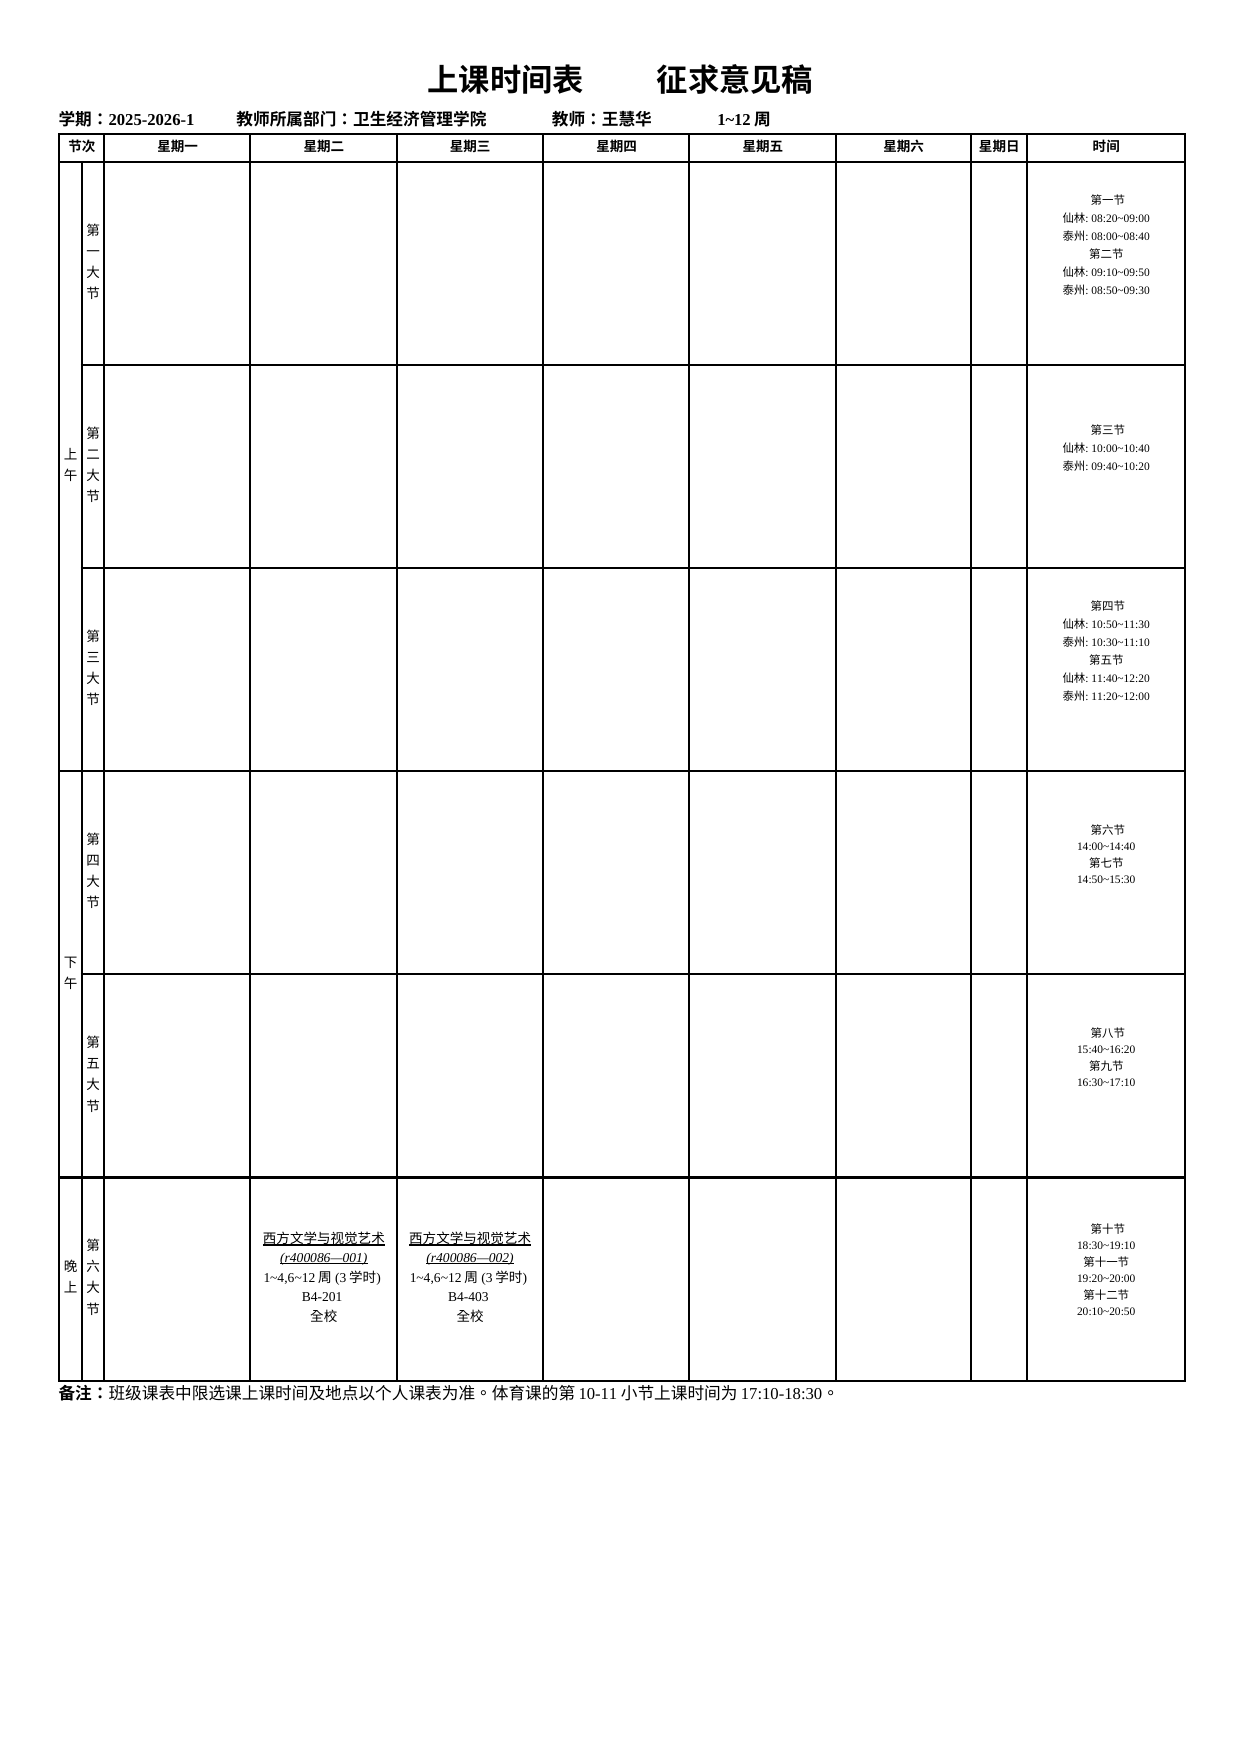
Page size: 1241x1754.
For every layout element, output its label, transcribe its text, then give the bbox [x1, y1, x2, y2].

table_header 星期一 [105, 135, 249, 161]
table_header 星期四 [544, 135, 688, 161]
table_cell 第四大节 [83, 772, 103, 973]
table_cell [690, 163, 835, 364]
table_cell [251, 366, 396, 567]
table_cell [398, 569, 542, 770]
table_cell [690, 975, 835, 1176]
table_cell 第三大节 [83, 569, 103, 770]
table_cell [105, 975, 249, 1176]
table_cell 西方文学与视觉艺术 (r400086—001) 1~4,6~12周 (3学时) B4-201 全校 [251, 1179, 396, 1379]
table_cell 西方文学与视觉艺术 (r400086—002) 1~4,6~12周 (3学时) B4-403 全校 [398, 1179, 542, 1379]
table_cell 第六大节 [83, 1179, 103, 1379]
table_cell [398, 163, 542, 364]
table_cell [544, 569, 688, 770]
table_cell 上午 [60, 163, 81, 770]
table_cell [972, 569, 1026, 770]
table_cell [398, 975, 542, 1176]
table_cell [105, 163, 249, 364]
table_cell [105, 569, 249, 770]
table_cell 第五大节 [83, 975, 103, 1176]
table_cell 第三节 仙林: 10:00~10:40 泰州: 09:40~10:20 [1028, 366, 1184, 567]
table_cell [690, 772, 835, 973]
table_cell [837, 569, 970, 770]
table_cell 第十节 18:30~19:10 第十一节 19:20~20:00 第十二节 20:10~20:50 [1028, 1179, 1184, 1379]
table_header 星期日 [972, 135, 1026, 161]
table_header 星期五 [690, 135, 835, 161]
table_header 星期二 [251, 135, 396, 161]
table_cell [972, 772, 1026, 973]
table_cell [972, 975, 1026, 1176]
table_cell 第四节 仙林: 10:50~11:30 泰州: 10:30~11:10 第五节 仙林: 11:40~12:20 泰州: 11:20~12:00 [1028, 569, 1184, 770]
table_cell [105, 1179, 249, 1379]
table_cell [105, 366, 249, 567]
table_cell [837, 1179, 970, 1379]
table_cell [972, 366, 1026, 567]
table_cell 第二大节 [83, 366, 103, 567]
table_cell [837, 163, 970, 364]
table_cell 下午 [60, 772, 81, 1176]
table_cell [837, 772, 970, 973]
table_cell [544, 772, 688, 973]
table_cell [544, 163, 688, 364]
text 备注：班级课表中限选课上课时间及地点以个人课表为准。体育课的第10-11小节上课时间为17:10-18:30。 [58, 1382, 1182, 1404]
table_cell [251, 163, 396, 364]
table_cell [105, 772, 249, 973]
table_cell 第一节 仙林: 08:20~09:00 泰州: 08:00~08:40 第二节 仙林: 09:10~09:50 泰州: 08:50~09:30 [1028, 163, 1184, 364]
table_cell [837, 975, 970, 1176]
table_cell [544, 366, 688, 567]
table_header 节次 [60, 135, 103, 161]
table_header 星期六 [837, 135, 970, 161]
table_cell 晚上 [60, 1179, 81, 1379]
text 上课时间表 征求意见稿 [58, 58, 1182, 101]
table_cell [544, 975, 688, 1176]
table_header 星期三 [398, 135, 542, 161]
table_cell 第一大节 [83, 163, 103, 364]
table_cell [251, 772, 396, 973]
table_cell [972, 1179, 1026, 1379]
table_cell 第六节 14:00~14:40 第七节 14:50~15:30 [1028, 772, 1184, 973]
table_header 时间 [1028, 135, 1184, 161]
table_cell [251, 975, 396, 1176]
table_cell [544, 1179, 688, 1379]
table_cell [398, 772, 542, 973]
table_cell [690, 1179, 835, 1379]
table_cell [690, 569, 835, 770]
table_cell [837, 366, 970, 567]
table_cell [690, 366, 835, 567]
text 学期：2025-2026-1 教师所属部门：卫生经济管理学院 教师：王慧华 1~12周 [58, 107, 1182, 130]
table_cell [251, 569, 396, 770]
table_cell [398, 366, 542, 567]
table_cell [972, 163, 1026, 364]
table_cell 第八节 15:40~16:20 第九节 16:30~17:10 [1028, 975, 1184, 1176]
